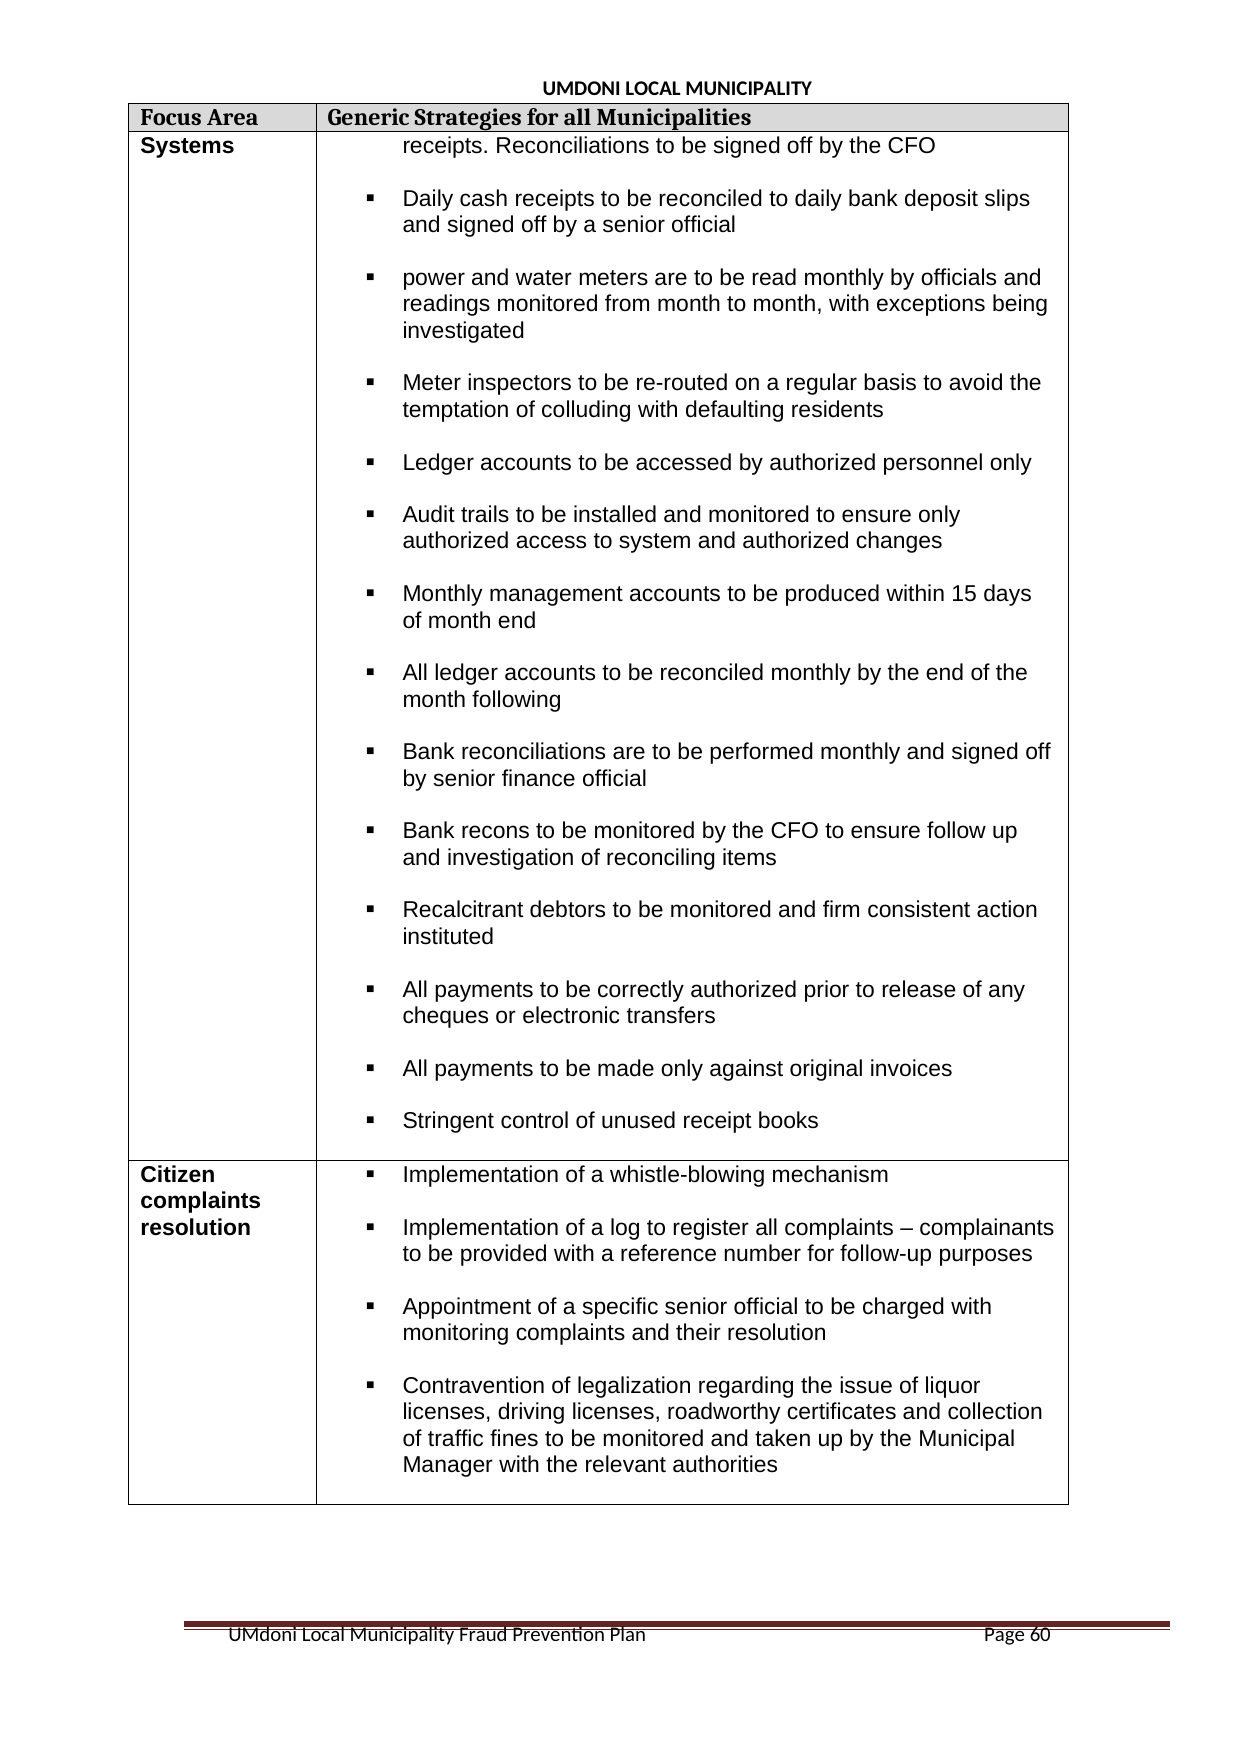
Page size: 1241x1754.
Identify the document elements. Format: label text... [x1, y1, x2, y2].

table_header Focus Area [129, 104, 316, 131]
table_cell Citizen complaints resolution [129, 1161, 316, 1504]
table_header Generic Strategies for all Municipalities [317, 104, 1068, 131]
table_cell Implementation of a whistle-blowing mechanism Implementation of a log to register all complaints – complainants to be provided with a reference number for follow-up purposes Appointment of a specific senior official to be charged with monitoring complaints and their resolution Contravention of legalization regarding the issue of liquor licenses, driving licenses, roadworthy certificates and collection of traffic fines to be monitored and taken up by the Municipal Manager with the relevant authorities [317, 1161, 1068, 1504]
table_cell Financial Systems [129, 132, 316, 1160]
